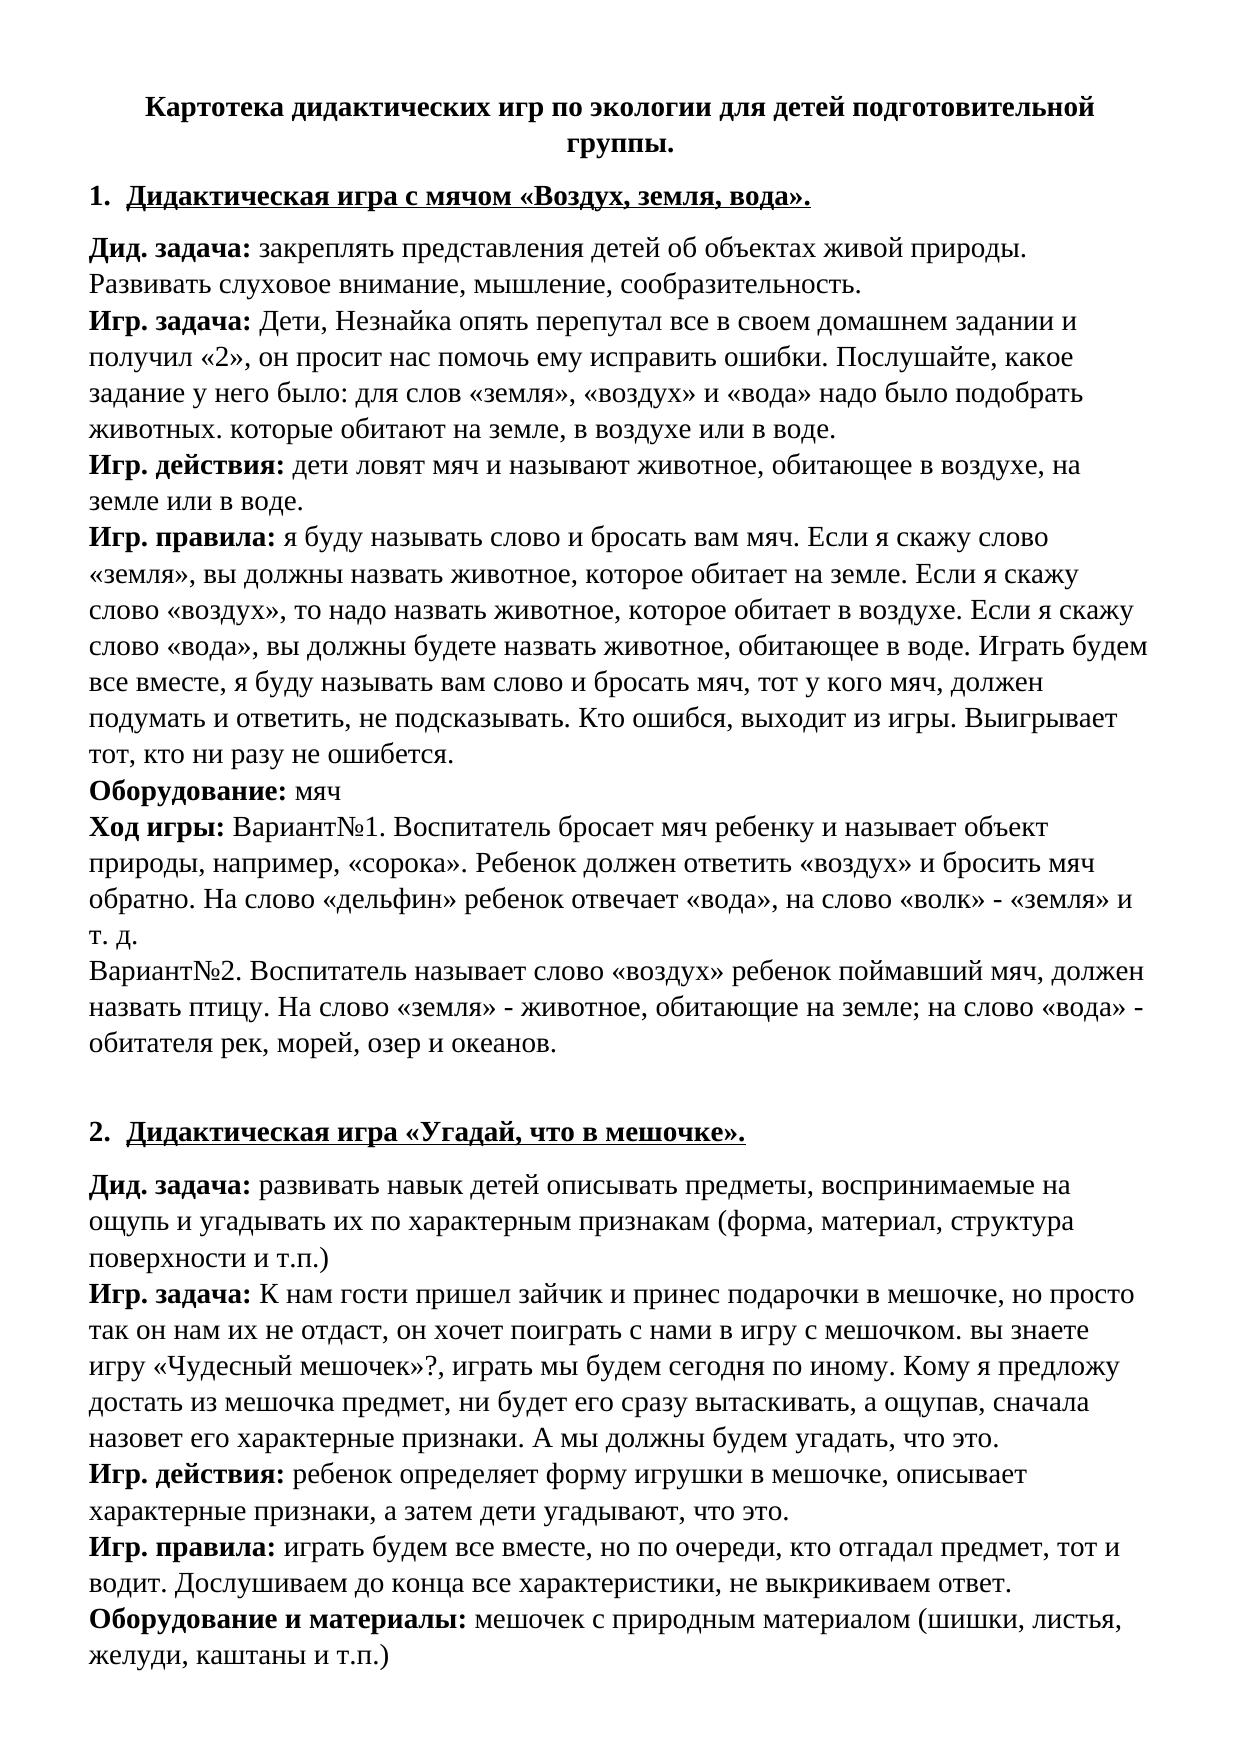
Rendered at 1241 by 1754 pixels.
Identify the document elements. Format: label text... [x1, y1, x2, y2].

text Игр. задача: К нам гости пришел зайчик и принес подарочки в мешочке, но просто так он нам их не отдаст, он хочет поиграть с нами в игру с мешочком. вы знаете игру «Чудесный мешочек»?, играть мы будем сегодня по иному. Кому я предложу достать из мешочка предмет, ни будет его сразу вытаскивать, а ощупав, сначала назовет его характерные признаки. А мы должны будем угадать, что это. [89, 1276, 1152, 1454]
list Дидактическая игра «Угадай, что в мешочке». [89, 1114, 1152, 1148]
text Игр. правила: я буду называть слово и бросать вам мяч. Если я скажу слово «земля», вы должны назвать животное, которое обитает на земле. Если я скажу слово «воздух», то надо назвать животное, которое обитает в воздухе. Если я скажу слово «вода», вы должны будете назвать животное, обитающее в воде. Играть будем все вместе, я буду называть вам слово и бросать мяч, тот у кого мяч, должен подумать и ответить, не подсказывать. Кто ошибся, выходит из игры. Выигрывает тот, кто ни разу не ошибется. [89, 519, 1152, 770]
text Игр. правила: играть будем все вместе, но по очереди, кто отгадал предмет, тот и водит. Дослушиваем до конца все характеристики, не выкрикиваем ответ. [89, 1529, 1152, 1598]
list Дидактическая игра с мячом «Воздух, земля, вода». [89, 178, 1152, 211]
text Вариант№2. Воспитатель называет слово «воздух» ребенок поймавший мяч, должен назвать птицу. На слово «земля» - животное, обитающие на земле; на слово «вода» - обитателя рек, морей, озер и океанов. [89, 953, 1152, 1059]
text Дид. задача: развивать навык детей описывать предметы, воспринимаемые на ощупь и угадывать их по характерным признакам (форма, материал, структура поверхности и т.п.) [89, 1167, 1152, 1273]
text Игр. действия: ребенок определяет форму игрушки в мешочке, описывает характерные признаки, а затем дети угадывают, что это. [89, 1457, 1152, 1526]
text Игр. задача: Дети, Незнайка опять перепутал все в своем домашнем задании и получил «2», он просит нас помочь ему исправить ошибки. Послушайте, какое задание у него было: для слов «земля», «воздух» и «вода» надо было подобрать животных. которые обитают на земле, в воздухе или в воде. [89, 303, 1152, 445]
text Игр. действия: дети ловят мяч и называют животное, обитающее в воздухе, на земле или в воде. [89, 447, 1152, 517]
text Ход игры: Вариант№1. Воспитатель бросает мяч ребенку и называет объект природы, например, «сорока». Ребенок должен ответить «воздух» и бросить мяч обратно. На слово «дельфин» ребенок отвечает «вода», на слово «волк» - «земля» и т. д. [89, 809, 1152, 951]
text Дид. задача: закреплять представления детей об объектах живой природы. Развивать слуховое внимание, мышление, сообразительность. [89, 230, 1152, 300]
text Оборудование и материалы: мешочек с природным материалом (шишки, листья, желуди, каштаны и т.п.) [89, 1601, 1152, 1671]
text Картотека дидактических игр по экологии для детей подготовительной группы. [89, 89, 1152, 158]
text Оборудование: мяч [89, 773, 1152, 806]
